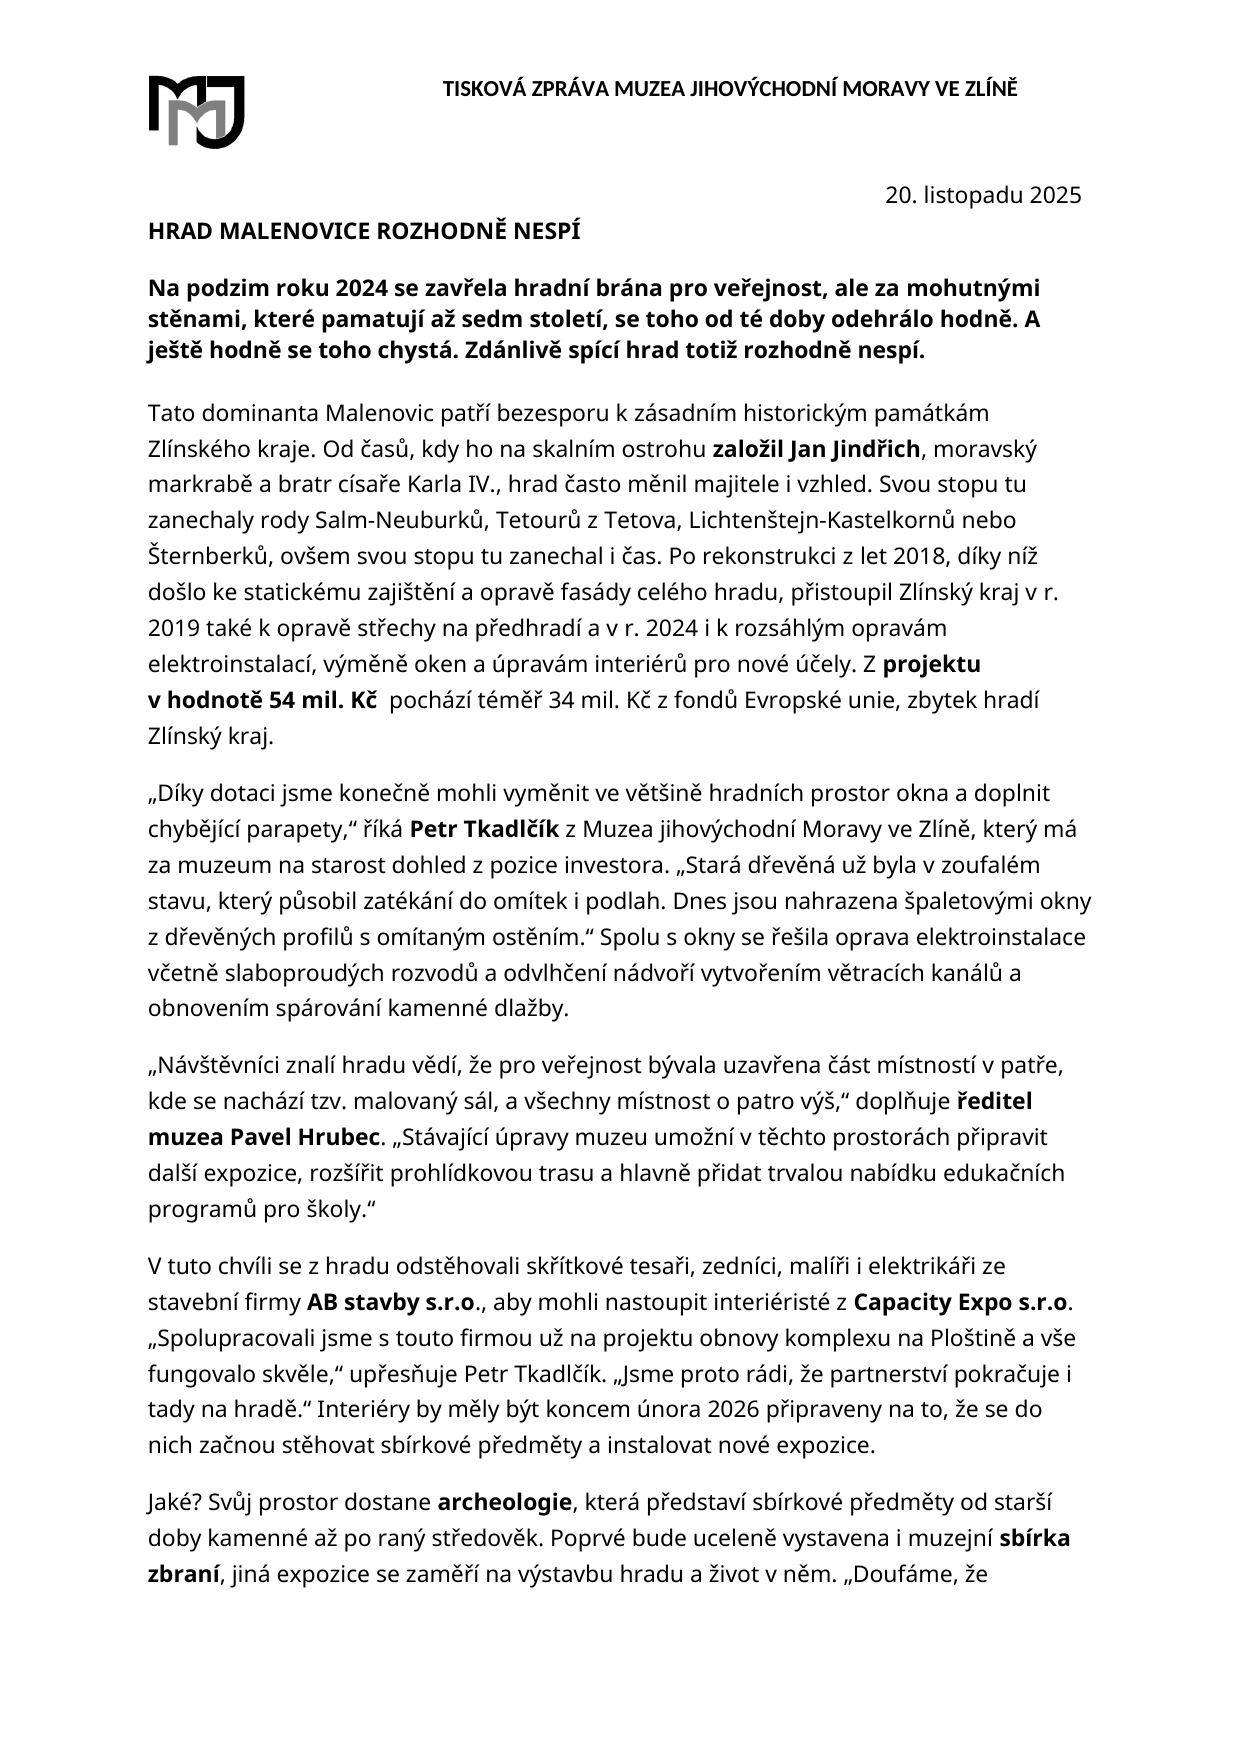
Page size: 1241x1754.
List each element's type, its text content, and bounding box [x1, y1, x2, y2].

picture [147, 74, 248, 153]
text Na podzim roku 2024 se zavřela hradní brána pro veřejnost, ale za mohutnými stěnami, které pamatují až sedm století, se toho od té doby odehrálo hodně. A ještě hodně se toho chystá. Zdánlivě spící hrad totiž rozhodně nespí. [148, 272, 1093, 365]
text V tuto chvíli se z hradu odstěhovali skřítkové tesaři, zedníci, malíři i elektrikáři ze stavební firmy AB stavby s.r.o., aby mohli nastoupit interiéristé z Capacity Expo s.r.o. „Spolupracovali jsme s touto firmou už na projektu obnovy komplexu na Ploštině a vše fungovalo skvěle,“ upřesňuje Petr Tkadlčík. „Jsme proto rádi, že partnerství pokračuje i tady na hradě.“ Interiéry by měly být koncem února 2026 připraveny na to, že se do nich začnou stěhovat sbírkové předměty a instalovat nové expozice. [148, 1250, 1093, 1461]
text „Návštěvníci znalí hradu vědí, že pro veřejnost bývala uzavřena část místností v patře, kde se nachází tzv. malovaný sál, a všechny místnost o patro výš,“ doplňuje ředitel muzea Pavel Hrubec. „Stávající úpravy muzeu umožní v těchto prostorách připravit další expozice, rozšířit prohlídkovou trasu a hlavně přidat trvalou nabídku edukačních programů pro školy.“ [148, 1049, 1093, 1224]
text „Díky dotaci jsme konečně mohli vyměnit ve většině hradních prostor okna a doplnit chybějící parapety,“ říká Petr Tkadlčík z Muzea jihovýchodní Moravy ve Zlíně, který má za muzeum na starost dohled z pozice investora. „Stará dřevěná už byla v zoufalém stavu, který působil zatékání do omítek i podlah. Dnes jsou nahrazena špaletovými okny z dřevěných profilů s omítaným ostěním.“ Spolu s okny se řešila oprava elektroinstalace včetně slaboproudých rozvodů a odvlhčení nádvoří vytvořením větracích kanálů a obnovením spárování kamenné dlažby. [148, 777, 1093, 1024]
text Tato dominanta Malenovic patří bezesporu k zásadním historickým památkám Zlínského kraje. Od časů, kdy ho na skalním ostrohu založil Jan Jindřich, moravský markrabě a bratr císaře Karla IV., hrad často měnil majitele i vzhled. Svou stopu tu zanechaly rody Salm-Neuburků, Tetourů z Tetova, Lichtenštejn-Kastelkornů nebo Šternberků, ovšem svou stopu tu zanechal i čas. Po rekonstrukci z let 2018, díky níž došlo ke statickému zajištění a opravě fasády celého hradu, přistoupil Zlínský kraj v r. 2019 také k opravě střechy na předhradí a v r. 2024 i k rozsáhlým opravám elektroinstalací, výměně oken a úpravám interiérů pro nové účely. Z projektu v hodnotě 54 mil. Kč pochází téměř 34 mil. Kč z fondů Evropské unie, zbytek hradí Zlínský kraj. [148, 397, 1093, 751]
text 20. listopadu 2025 HRAD MALENOVICE ROZHODNĚ NESPÍ [148, 179, 1093, 246]
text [148, 1486, 1093, 1589]
